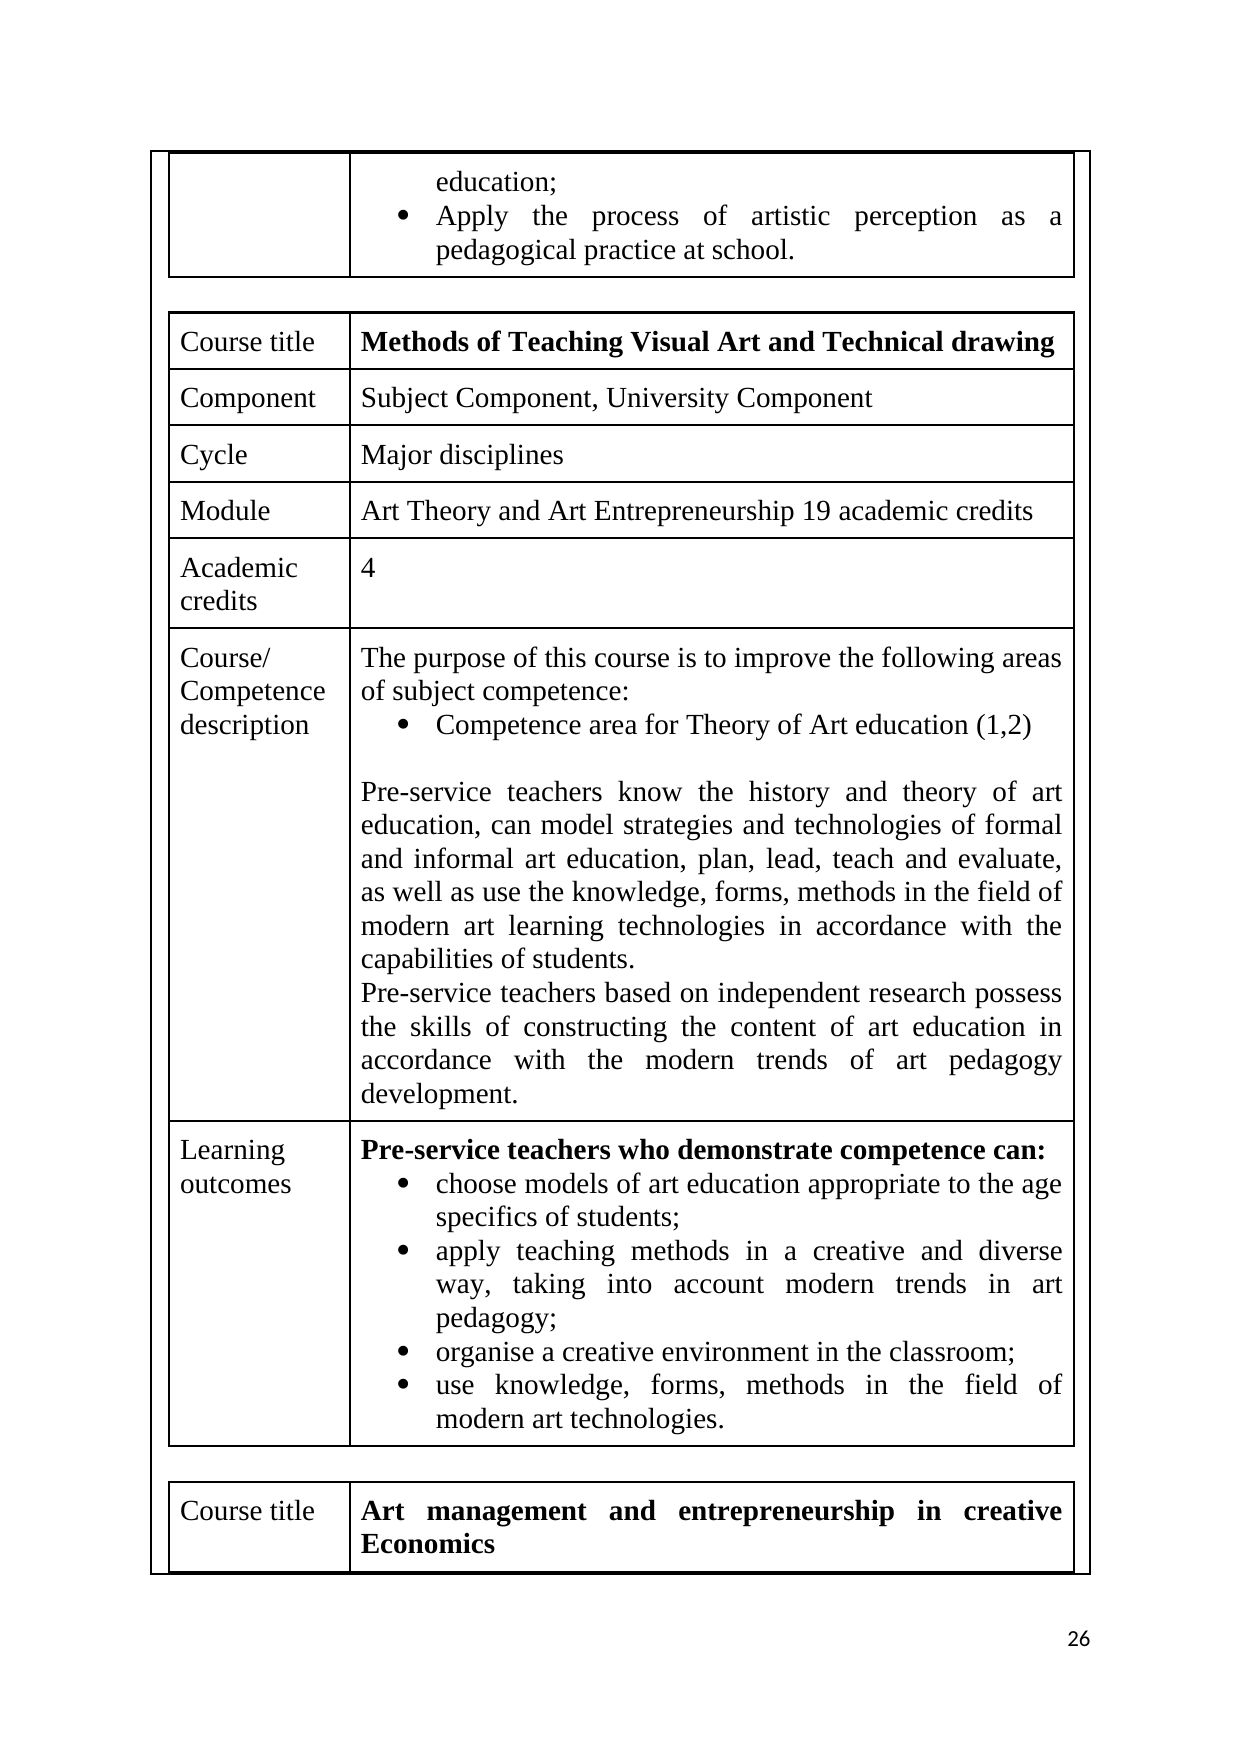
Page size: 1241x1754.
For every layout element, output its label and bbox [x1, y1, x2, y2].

table_cell [152, 152, 1089, 1573]
